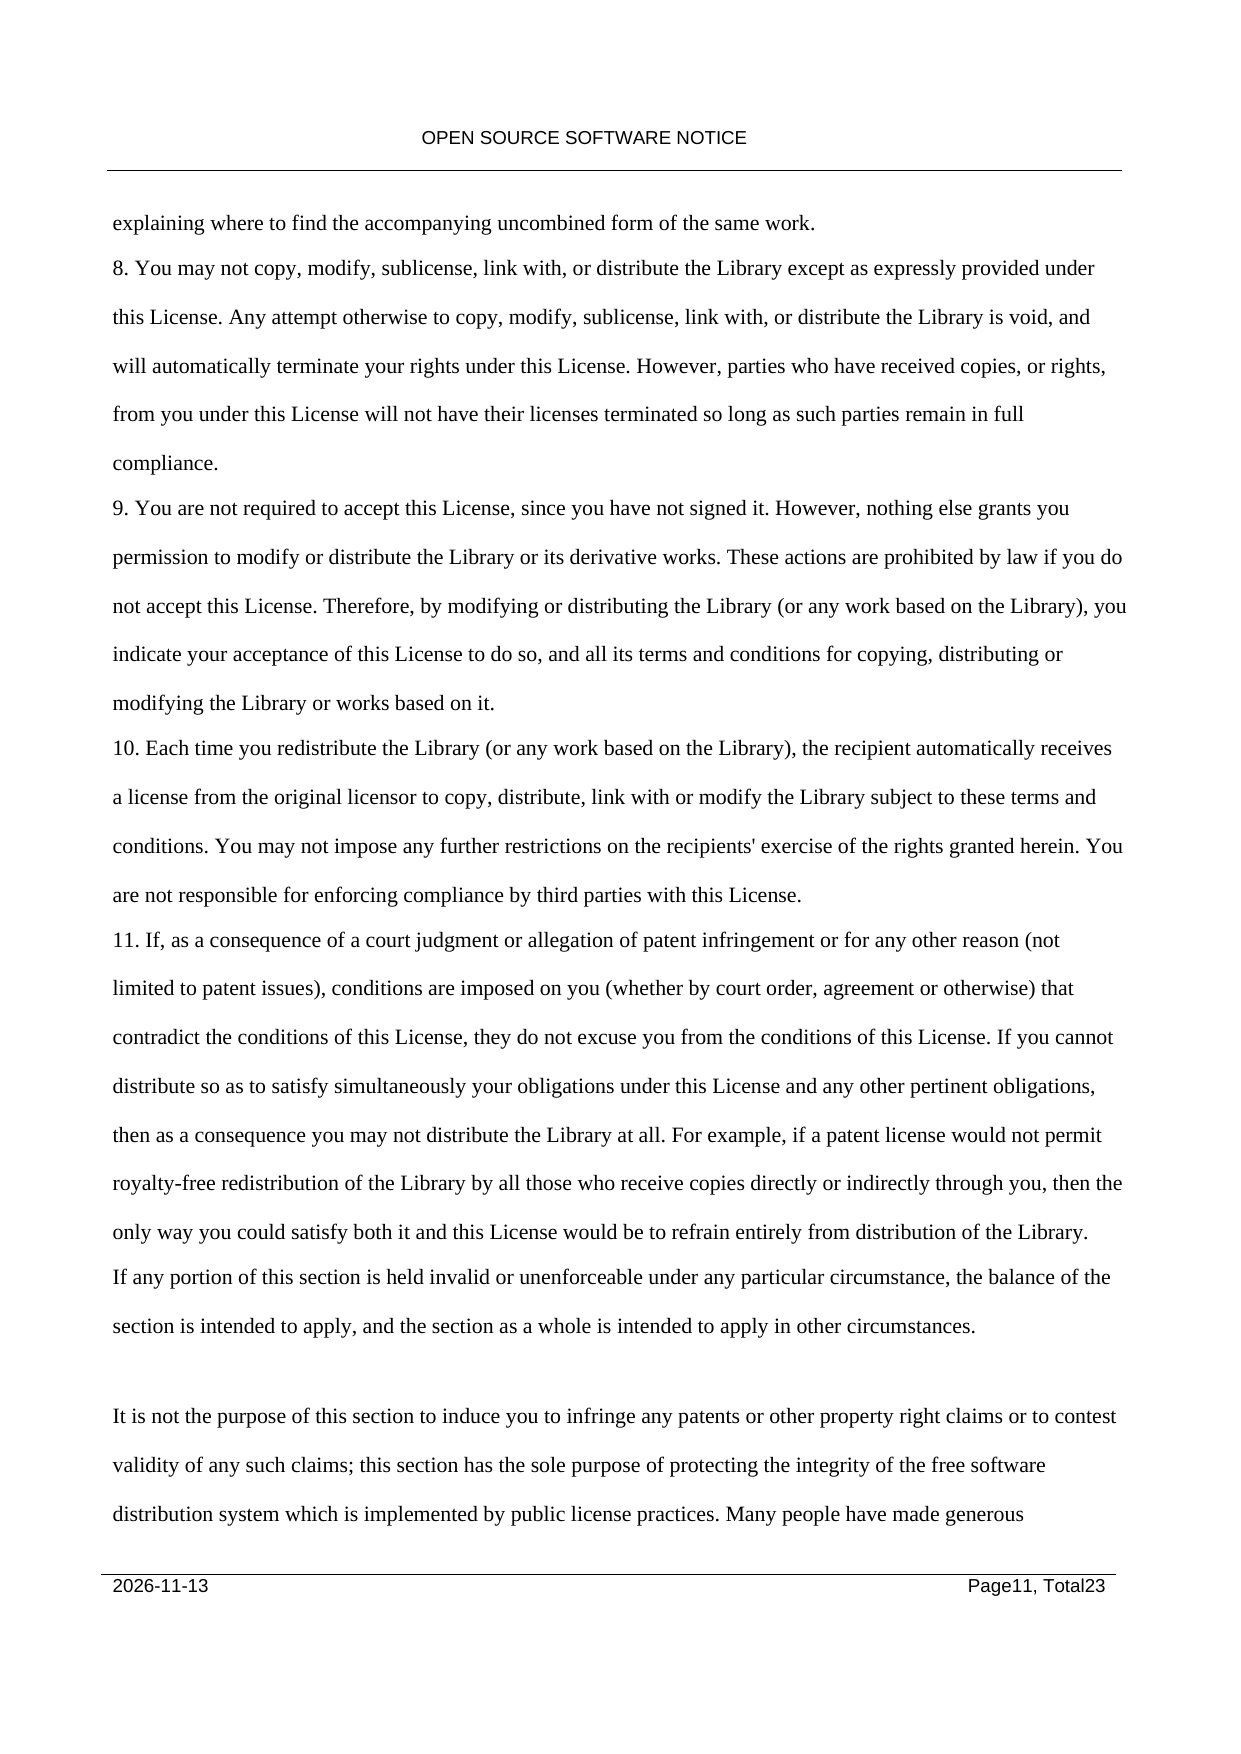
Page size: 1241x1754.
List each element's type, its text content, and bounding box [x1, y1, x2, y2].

text If any portion of this section is held invalid or unenforceable under any particular circumstance, the balance of the section is intended to apply, and the section as a whole is intended to apply in other circumstances. [112, 1261, 1128, 1342]
text 11. If, as a consequence of a court judgment or allegation of patent infringement or for any other reason (not limited to patent issues), conditions are imposed on you (whether by court order, agreement or otherwise) that contradict the conditions of this License, they do not excuse you from the conditions of this License. If you cannot distribute so as to satisfy simultaneously your obligations under this License and any other pertinent obligations, then as a consequence you may not distribute the Library at all. For example, if a patent license would not permit royalty-free redistribution of the Library by all those who receive copies directly or indirectly through you, then the only way you could satisfy both it and this License would be to refrain entirely from distribution of the Library. [112, 923, 1128, 1248]
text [112, 206, 1128, 239]
text 9. You are not required to accept this License, since you have not signed it. However, nothing else grants you permission to modify or distribute the Library or its derivative works. These actions are prohibited by law if you do not accept this License. Therefore, by modifying or distributing the Library (or any work based on the Library), you indicate your acceptance of this License to do so, and all its terms and conditions for copying, distributing or modifying the Library or works based on it. [112, 492, 1128, 719]
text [112, 1399, 1128, 1529]
text 8. You may not copy, modify, sublicense, link with, or distribute the Library except as expressly provided under this License. Any attempt otherwise to copy, modify, sublicense, link with, or distribute the Library is void, and will automatically terminate your rights under this License. However, parties who have received copies, or rights, from you under this License will not have their licenses terminated so long as such parties remain in full compliance. [112, 251, 1128, 479]
text 10. Each time you redistribute the Library (or any work based on the Library), the recipient automatically receives a license from the original licensor to copy, distribute, link with or modify the Library subject to these terms and conditions. You may not impose any further restrictions on the recipients' exercise of the rights granted herein. You are not responsible for enforcing compliance by third parties with this License. [112, 732, 1128, 910]
